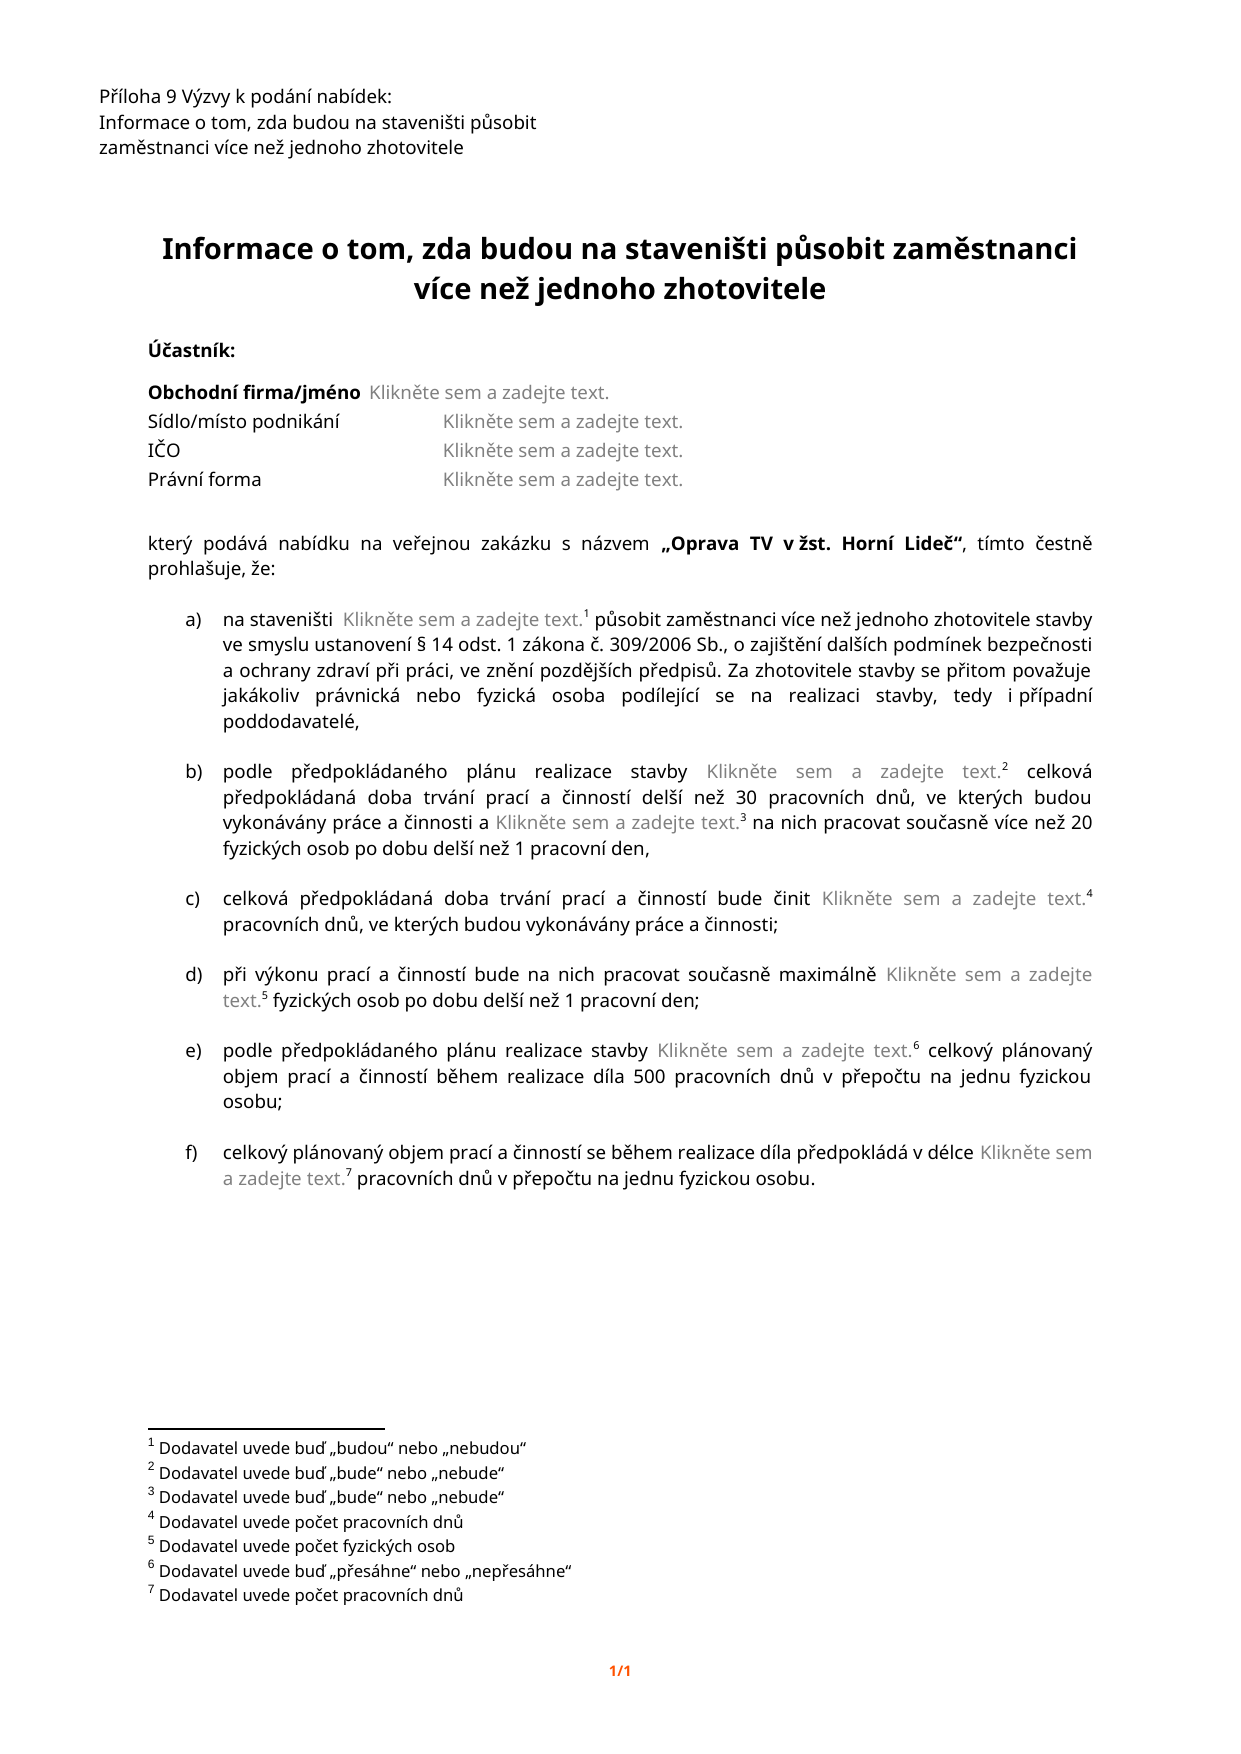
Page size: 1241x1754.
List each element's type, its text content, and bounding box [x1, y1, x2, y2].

text Obchodní firma/jméno [148, 376, 1093, 405]
title Informace o tom, zda budou na staveništi působit zaměstnanci více než jednoho zhotovitele [148, 228, 1093, 308]
list podle předpokládaného plánu realizace stavby celková předpokládaná doba trvání prací a činností delší než 30 pracovních dnů, ve kterých budou vykonávány práce a činnosti a na nich pracovat současně více než 20 fyzických osob po dobu delší než 1 pracovní den, [185, 759, 1093, 861]
text který podává nabídku na veřejnou zakázku s názvem „Oprava TV v žst. Horní Lideč“, tímto čestně prohlašuje, že: [148, 530, 1093, 581]
list celková předpokládaná doba trvání prací a činností bude činit pracovních dnů, ve kterých budou vykonávány práce a činnosti; [185, 886, 1093, 937]
text Právní forma [148, 463, 1093, 492]
text Účastník: [148, 333, 1093, 364]
list při výkonu prací a činností bude na nich pracovat současně maximálně fyzických osob po dobu delší než 1 pracovní den; [185, 962, 1093, 1013]
list celkový plánovaný objem prací a činností se během realizace díla předpokládá v délce pracovních dnů v přepočtu na jednu fyzickou osobu. [185, 1139, 1093, 1190]
text IČO [148, 434, 1093, 463]
list podle předpokládaného plánu realizace stavby celkový plánovaný objem prací a činností během realizace díla 500 pracovních dnů v přepočtu na jednu fyzickou osobu; [185, 1038, 1093, 1114]
list na staveništi působit zaměstnanci více než jednoho zhotovitele stavby ve smyslu ustanovení § 14 odst. 1 zákona č. 309/2006 Sb., o zajištění dalších podmínek bezpečnosti a ochrany zdraví při práci, ve znění pozdějších předpisů. Za zhotovitele stavby se přitom považuje jakákoliv právnická nebo fyzická osoba podílející se na realizaci stavby, tedy i případní poddodavatelé, [185, 606, 1093, 734]
text Sídlo/místo podnikání [148, 405, 1093, 434]
